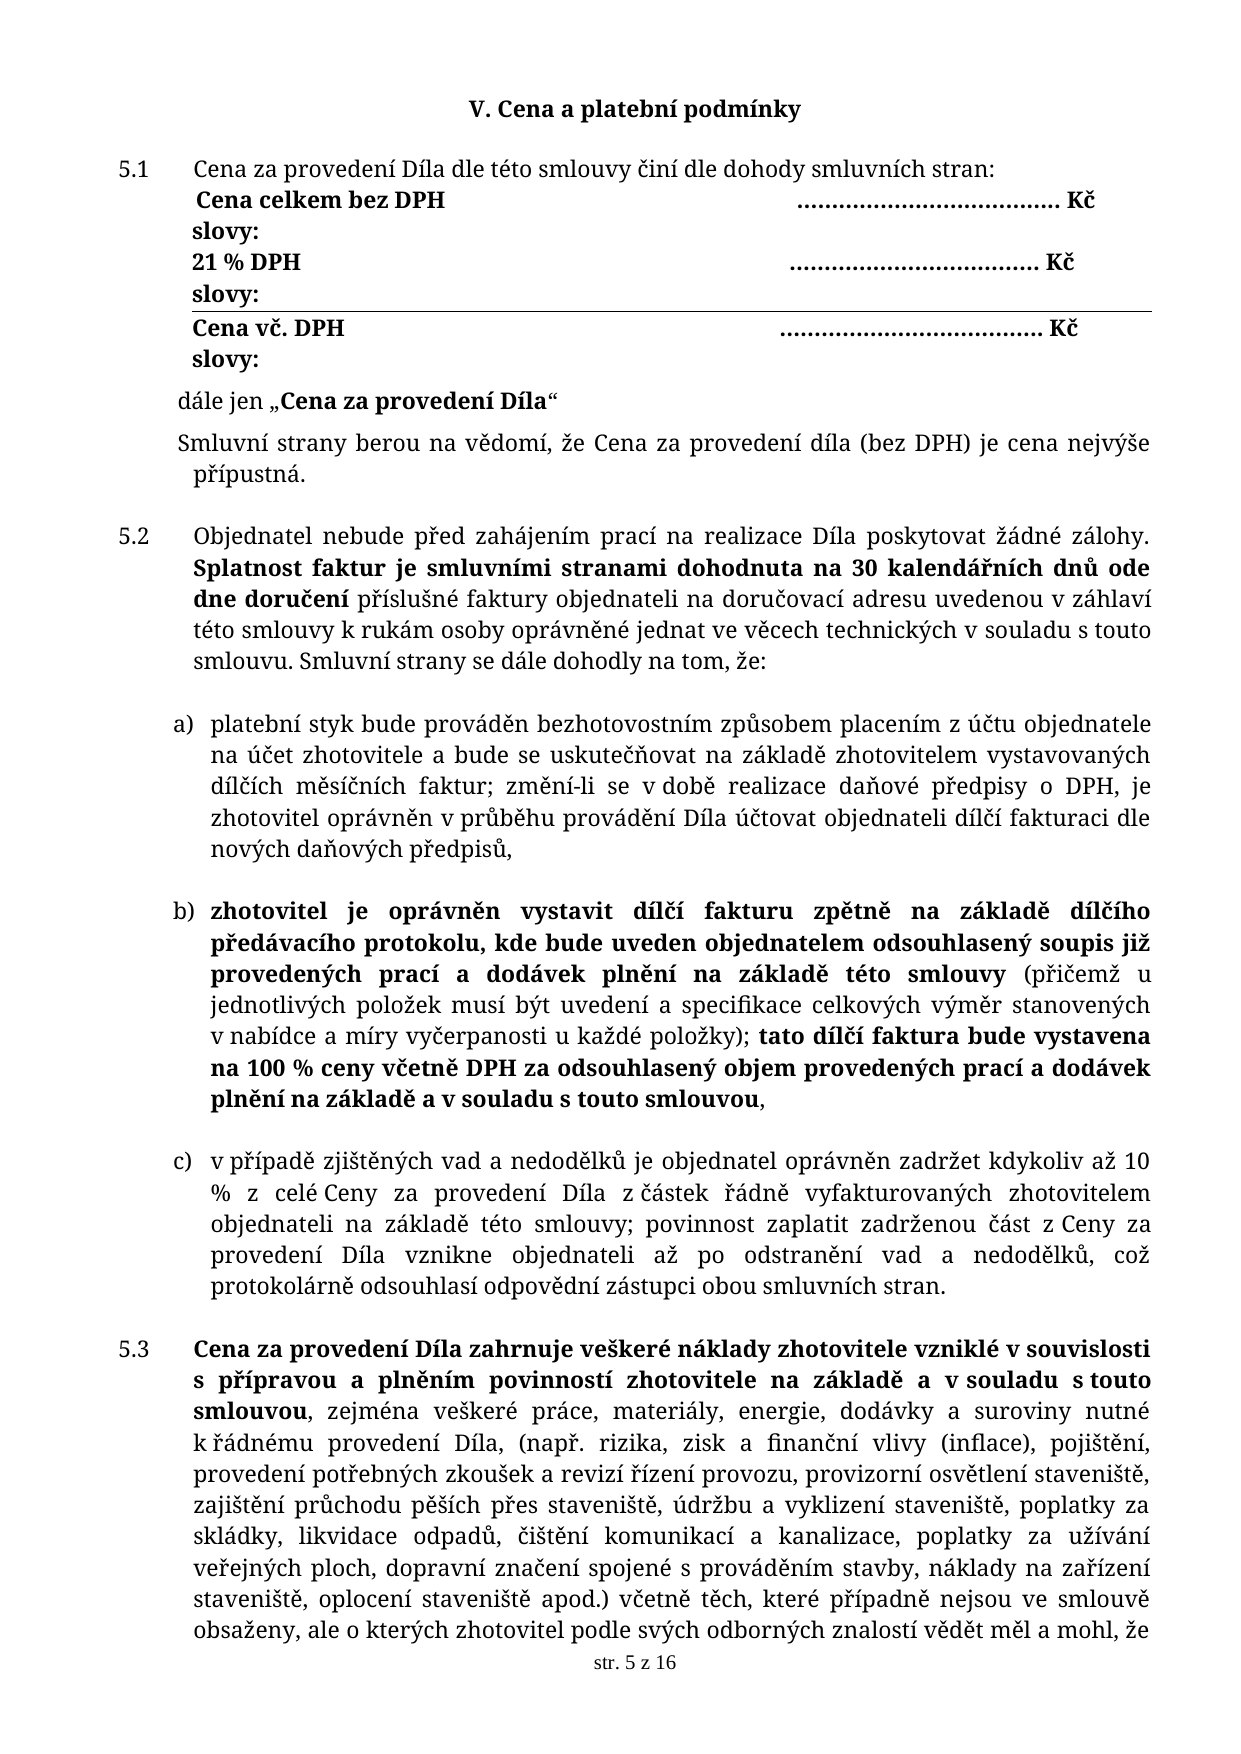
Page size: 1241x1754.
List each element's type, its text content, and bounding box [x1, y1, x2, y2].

list platební styk bude prováděn bezhotovostním způsobem placením z účtu objednatele na účet zhotovitele a bude se uskutečňovat na základě zhotovitelem vystavovaných dílčích měsíčních faktur; změní-li se v době realizace daňové předpisy o DPH, je zhotovitel oprávněn v průběhu provádění Díla účtovat objednateli dílčí fakturaci dle nových daňových předpisů, [173, 708, 1152, 864]
list 21 % DPH ……………………………… Kč [192, 246, 1152, 278]
list Objednatel nebude před zahájením prací na realizace Díla poskytovat žádné zálohy. Splatnost faktur je smluvními stranami dohodnuta na 30 kalendářních dnů ode dne doručení příslušné faktury objednateli na doručovací adresu uvedenou v záhlaví této smlouvy k rukám osoby oprávněné jednat ve věcech technických v souladu s touto smlouvu. Smluvní strany se dále dohodly na tom, že: [118, 520, 1152, 677]
list Cena celkem bez DPH ……………………………….. Kč [118, 184, 1152, 215]
list Cena za provedení Díla dle této smlouvy činí dle dohody smluvních stran: [118, 153, 1152, 184]
list v případě zjištěných vad a nedodělků je objednatel oprávněn zadržet kdykoliv až 10 % z celé Ceny za provedení Díla z částek řádně vyfakturovaných zhotovitelem objednateli na základě této smlouvy; povinnost zaplatit zadrženou část z Ceny za provedení Díla vznikne objednateli až po odstranění vad a nedodělků, což protokolárně odsouhlasí odpovědní zástupci obou smluvních stran. [173, 1145, 1152, 1302]
list Cena vč. DPH ……………………………….. Kč [192, 312, 1152, 343]
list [118, 1333, 1152, 1645]
list slovy: [192, 343, 1152, 374]
list slovy: [192, 215, 1152, 246]
text dále jen „Cena za provedení Díla“ [177, 385, 1152, 416]
list zhotovitel je oprávněn vystavit dílčí fakturu zpětně na základě dílčího předávacího protokolu, kde bude uveden objednatelem odsouhlasený soupis již provedených prací a dodávek plnění na základě této smlouvy (přičemž u jednotlivých položek musí být uvedení a specifikace celkových výměr stanovených v nabídce a míry vyčerpanosti u každé položky); tato dílčí faktura bude vystavena na 100 % ceny včetně DPH za odsouhlasený objem provedených prací a dodávek plnění na základě a v souladu s touto smlouvou, [173, 895, 1152, 1114]
text V. Cena a platební podmínky [118, 93, 1152, 124]
list slovy: [192, 278, 1152, 311]
text Smluvní strany berou na vědomí, že Cena za provedení díla (bez DPH) je cena nejvýše přípustná. [177, 427, 1152, 489]
